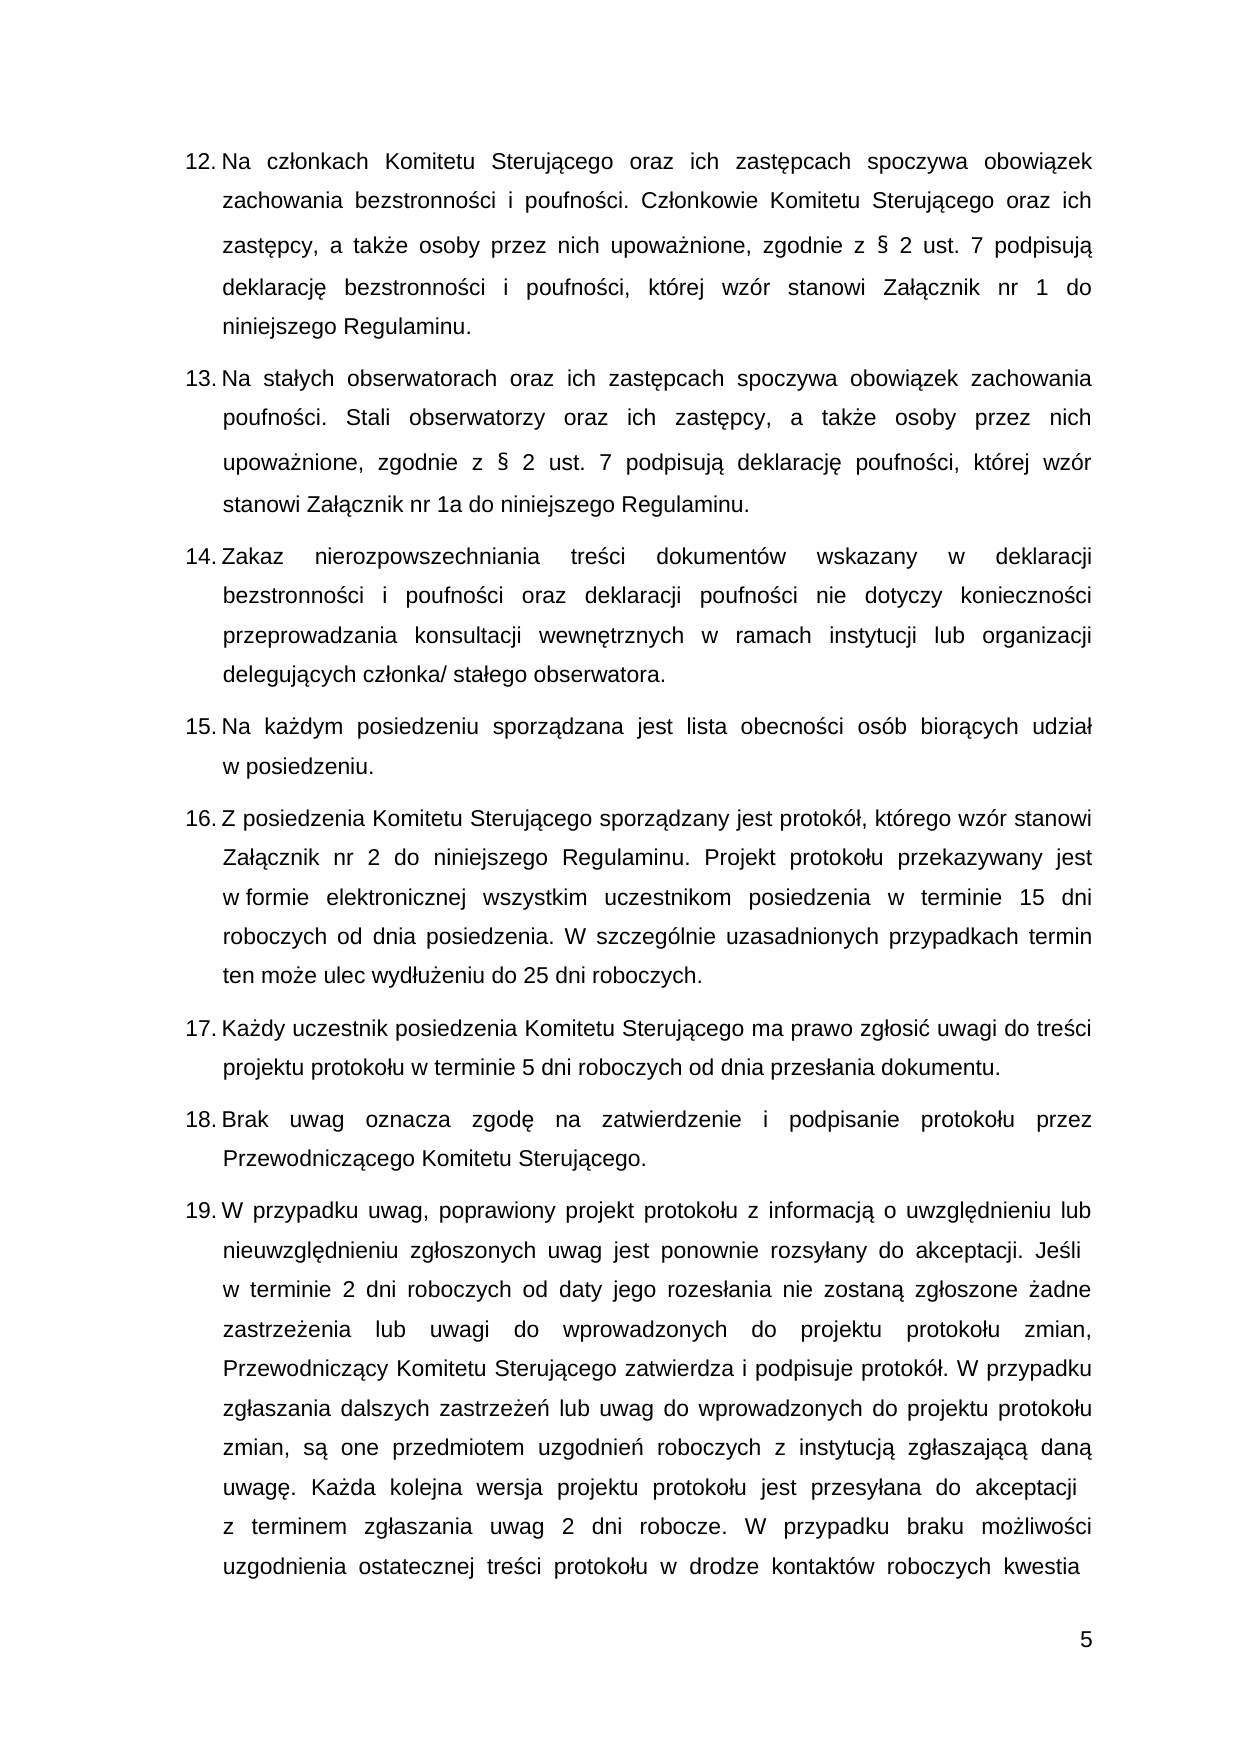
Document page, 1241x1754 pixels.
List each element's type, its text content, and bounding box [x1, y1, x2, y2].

list Na stałych obserwatorach oraz ich zastępcach spoczywa obowiązek zachowania poufności. Stali obserwatorzy oraz ich zastępcy, a także osoby przez nich upoważnione, zgodnie z § 2 ust. 7 podpisują deklarację poufności, której wzór stanowi Załącznik nr 1a do niniejszego Regulaminu. [185, 365, 1093, 517]
list Na każdym posiedzeniu sporządzana jest lista obecności osób biorących udział w posiedzeniu. [185, 713, 1093, 779]
list Każdy uczestnik posiedzenia Komitetu Sterującego ma prawo zgłosić uwagi do treści projektu protokołu w terminie 5 dni roboczych od dnia przesłania dokumentu. [185, 1014, 1093, 1080]
list Z posiedzenia Komitetu Sterującego sporządzany jest protokół, którego wzór stanowi Załącznik nr 2 do niniejszego Regulaminu. Projekt protokołu przekazywany jest w formie elektronicznej wszystkim uczestnikom posiedzenia w terminie 15 dni roboczych od dnia posiedzenia. W szczególnie uzasadnionych przypadkach termin ten może ulec wydłużeniu do 25 dni roboczych. [185, 804, 1093, 989]
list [185, 1197, 1093, 1579]
list Na członkach Komitetu Sterującego oraz ich zastępcach spoczywa obowiązek zachowania bezstronności i poufności. Członkowie Komitetu Sterującego oraz ich zastępcy, a także osoby przez nich upoważnione, zgodnie z § 2 ust. 7 podpisują deklarację bezstronności i poufności, której wzór stanowi Załącznik nr 1 do niniejszego Regulaminu. [185, 148, 1093, 339]
list Brak uwag oznacza zgodę na zatwierdzenie i podpisanie protokołu przez Przewodniczącego Komitetu Sterującego. [185, 1106, 1093, 1172]
list Zakaz nierozpowszechniania treści dokumentów wskazany w deklaracji bezstronności i poufności oraz deklaracji poufności nie dotyczy konieczności przeprowadzania konsultacji wewnętrznych w ramach instytucji lub organizacji delegujących członka/ stałego obserwatora. [185, 543, 1093, 687]
